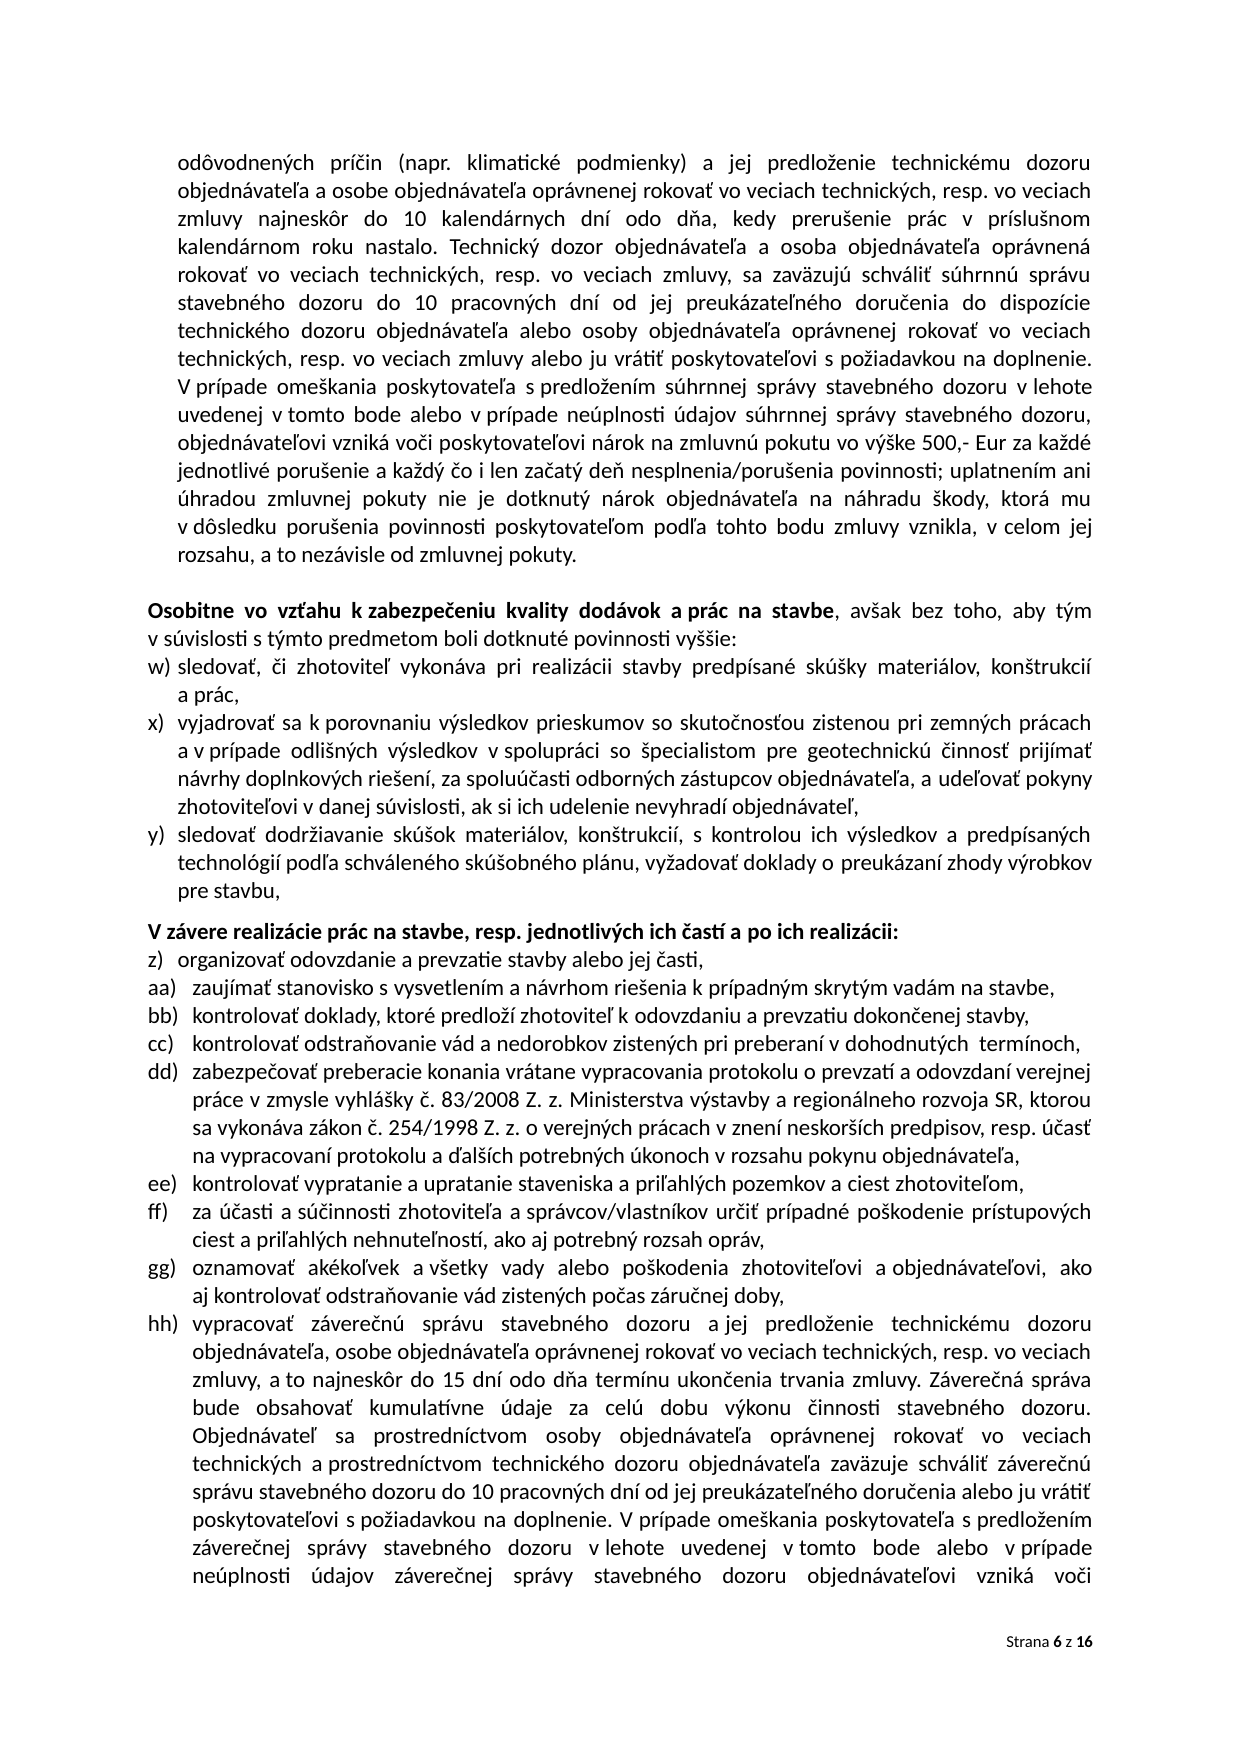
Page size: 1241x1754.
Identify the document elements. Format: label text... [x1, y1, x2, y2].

text V závere realizácie prác na stavbe, resp. jednotlivých ich častí a po ich realizácii: [148, 917, 1092, 945]
list za účasti a súčinnosti zhotoviteľa a správcov/vlastníkov určiť prípadné poškodenie prístupových ciest a priľahlých nehnuteľností, ako aj potrebný rozsah opráv, [148, 1197, 1092, 1253]
list oznamovať akékoľvek a všetky vady alebo poškodenia zhotoviteľovi a objednávateľovi, ako aj kontrolovať odstraňovanie vád zistených počas záručnej doby, [148, 1253, 1092, 1309]
list zabezpečovať preberacie konania vrátane vypracovania protokolu o prevzatí a odovzdaní verejnej práce v zmysle vyhlášky č. 83/2008 Z. z. Ministerstva výstavby a regionálneho rozvoja SR, ktorou sa vykonáva zákon č. 254/1998 Z. z. o verejných prácach v znení neskorších predpisov, resp. účasť na vypracovaní protokolu a ďalších potrebných úkonoch v rozsahu pokynu objednávateľa, [148, 1057, 1092, 1169]
list kontrolovať odstraňovanie vád a nedorobkov zistených pri preberaní v dohodnutých termínoch, [148, 1029, 1092, 1057]
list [148, 1309, 1092, 1589]
list kontrolovať doklady, ktoré predloží zhotoviteľ k odovzdaniu a prevzatiu dokončenej stavby, [148, 1001, 1092, 1029]
list kontrolovať vypratanie a upratanie staveniska a priľahlých pozemkov a ciest zhotoviteľom, [148, 1169, 1092, 1197]
list vyjadrovať sa k porovnaniu výsledkov prieskumov so skutočnosťou zistenou pri zemných prácach a v prípade odlišných výsledkov v spolupráci so špecialistom pre geotechnickú činnosť prijímať návrhy doplnkových riešení, za spoluúčasti odborných zástupcov objednávateľa, a udeľovať pokyny zhotoviteľovi v danej súvislosti, ak si ich udelenie nevyhradí objednávateľ, [148, 708, 1092, 820]
list zaujímať stanovisko s vysvetlením a návrhom riešenia k prípadným skrytým vadám na stavbe, [148, 973, 1092, 1001]
list organizovať odovzdanie a prevzatie stavby alebo jej časti, [148, 945, 1092, 973]
list sledovať dodržiavanie skúšok materiálov, konštrukcií, s kontrolou ich výsledkov a predpísaných technológií podľa schváleného skúšobného plánu, vyžadovať doklady o preukázaní zhody výrobkov pre stavbu, [148, 820, 1092, 904]
list sledovať, či zhotoviteľ vykonáva pri realizácii stavby predpísané skúšky materiálov, konštrukcií a prác, [148, 652, 1092, 708]
text Osobitne vo vzťahu k zabezpečeniu kvality dodávok a prác na stavbe, avšak bez toho, aby tým v súvislosti s týmto predmetom boli dotknuté povinnosti vyššie: [148, 596, 1092, 652]
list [148, 148, 1092, 568]
